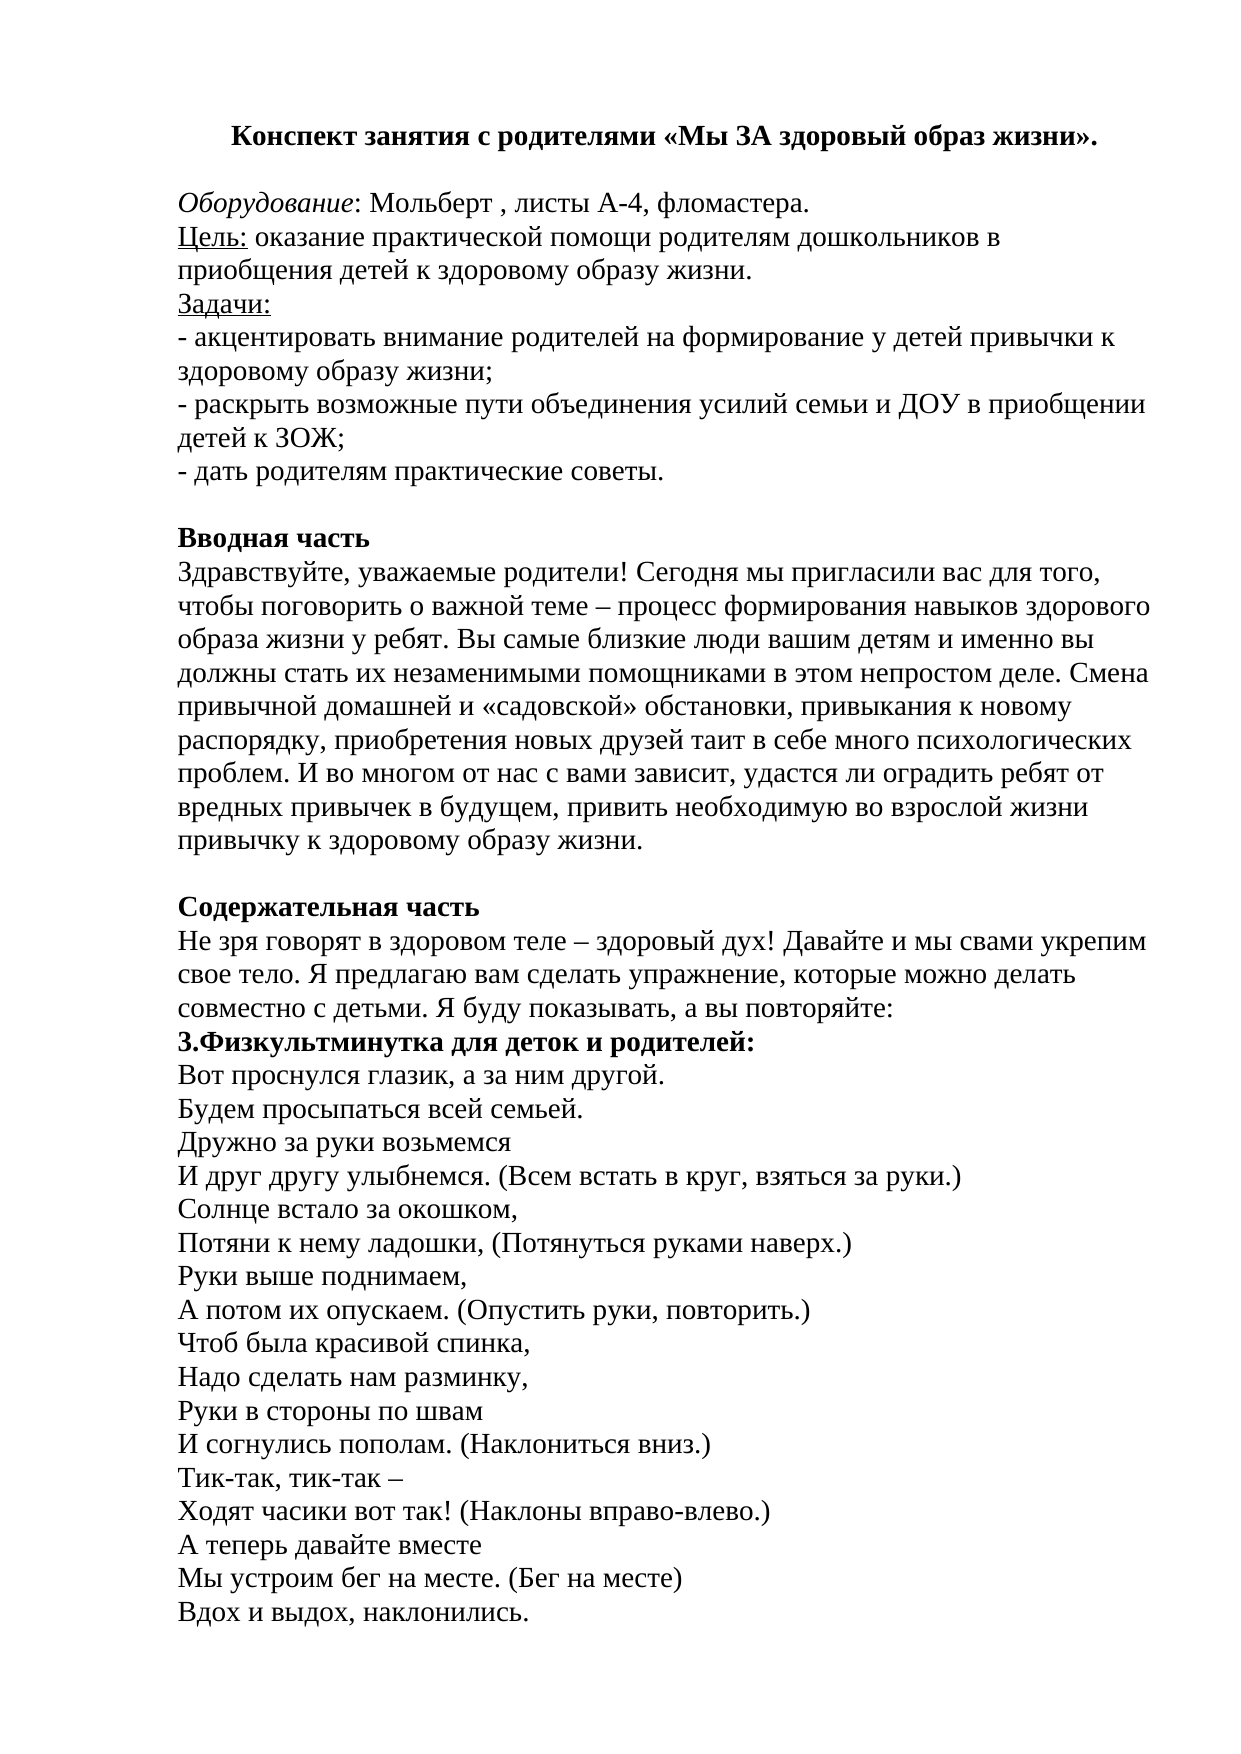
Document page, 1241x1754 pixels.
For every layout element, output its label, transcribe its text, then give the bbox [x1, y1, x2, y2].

text Конспект занятия с родителями «Мы ЗА здоровый образ жизни». [177, 118, 1152, 152]
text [177, 152, 1152, 1627]
